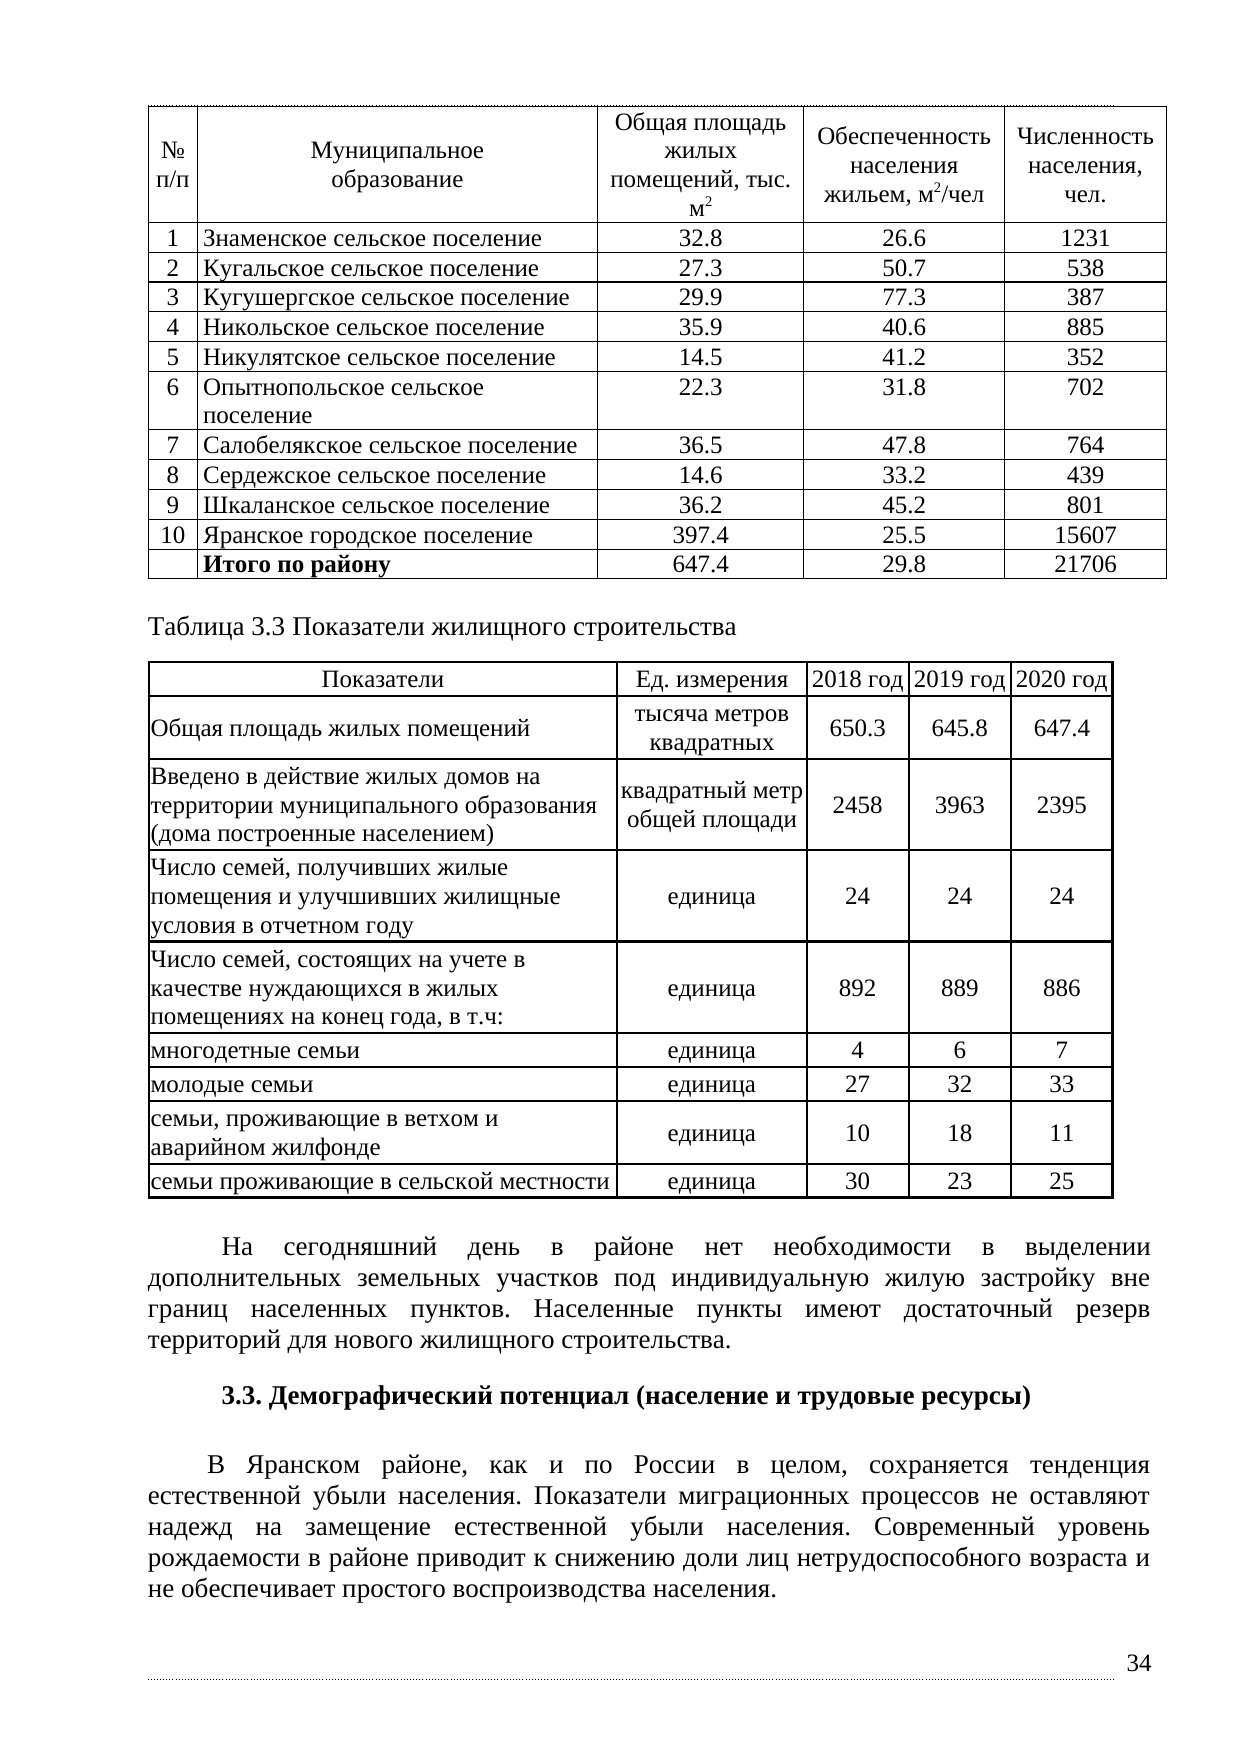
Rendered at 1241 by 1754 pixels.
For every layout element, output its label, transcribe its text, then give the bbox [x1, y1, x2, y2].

table_cell Опытнопольское сельское поселение [198, 372, 597, 429]
table_cell 3963 [910, 760, 1010, 849]
table_cell 647.4 [1012, 697, 1111, 757]
table_cell 8 [149, 460, 197, 489]
table_cell [149, 550, 197, 578]
table_cell Кугальское сельское поселение [198, 253, 597, 281]
subtitle 3.3. Демографический потенциал (население и трудовые ресурсы) [148, 1379, 1152, 1410]
table_cell Салобелякское сельское поселение [198, 430, 597, 459]
table_cell 7 [149, 430, 197, 459]
table_cell 801 [1005, 490, 1166, 519]
table_cell Никольское сельское поселение [198, 312, 597, 341]
table_cell 2458 [808, 760, 908, 849]
table_cell 645.8 [910, 697, 1010, 757]
table_cell 27.3 [598, 253, 803, 281]
table_cell 439 [1005, 460, 1166, 489]
table_cell 14.6 [598, 460, 803, 489]
table_cell тысяча метров квадратных [618, 697, 806, 757]
table_cell семьи, проживающие в ветхом и аварийном жилфонде [150, 1102, 616, 1162]
table_cell многодетные семьи [150, 1034, 616, 1066]
table_header 2018 год [808, 663, 908, 695]
table_cell единица [618, 943, 806, 1032]
table_cell 387 [1005, 283, 1166, 311]
table_cell 647.4 [598, 550, 803, 578]
table_cell 33 [1012, 1068, 1111, 1100]
table_cell 5 [149, 342, 197, 371]
table_cell 77.3 [804, 283, 1004, 311]
table_cell 31.8 [804, 372, 1004, 429]
table_cell 36.5 [598, 430, 803, 459]
table_header Муниципальное образование [198, 107, 597, 222]
table_cell 6 [149, 372, 197, 429]
table_cell Общая площадь жилых помещений [150, 697, 616, 757]
text В Яранском районе, как и по России в целом, сохраняется тенденция естественной убыли населения. Показатели миграционных процессов не оставляют надежд на замещение естественной убыли населения. Современный уровень рождаемости в районе приводит к снижению доли лиц нетрудоспособного возраста и не обеспечивает простого воспроизводства населения. [148, 1448, 1152, 1603]
table_cell 24 [910, 851, 1010, 940]
table_cell Кугушергское сельское поселение [198, 283, 597, 311]
text Таблица 3.3 Показатели жилищного строительства [148, 610, 1152, 642]
table_cell 33.2 [804, 460, 1004, 489]
table_cell 36.2 [598, 490, 803, 519]
table_cell 29.8 [804, 550, 1004, 578]
table_cell квадратный метр общей площади [618, 760, 806, 849]
table_header Численность населения, чел. [1005, 107, 1166, 222]
table_cell Яранское городское поселение [198, 520, 597, 548]
table_cell 10 [149, 520, 197, 548]
table_cell 23 [910, 1165, 1010, 1196]
table_cell 885 [1005, 312, 1166, 341]
table_cell 9 [149, 490, 197, 519]
table_cell 2 [149, 253, 197, 281]
table_cell 4 [808, 1034, 908, 1066]
table_cell 6 [910, 1034, 1010, 1066]
table_cell 4 [149, 312, 197, 341]
table_cell 1 [149, 223, 197, 252]
table_cell 10 [808, 1102, 908, 1162]
table_cell 3 [149, 283, 197, 311]
table_cell 24 [808, 851, 908, 940]
table_cell 29.9 [598, 283, 803, 311]
table_cell 886 [1012, 943, 1111, 1032]
table_cell 22.3 [598, 372, 803, 429]
table_cell 352 [1005, 342, 1166, 371]
table_cell 15607 [1005, 520, 1166, 548]
table_cell 47.8 [804, 430, 1004, 459]
table_cell Знаменское сельское поселение [198, 223, 597, 252]
table_cell 35.9 [598, 312, 803, 341]
table_cell Шкаланское сельское поселение [198, 490, 597, 519]
table_cell Итого по району [198, 550, 597, 578]
table_cell 21706 [1005, 550, 1166, 578]
table_cell единица [618, 1165, 806, 1196]
table_cell 41.2 [804, 342, 1004, 371]
table_header № п/п [149, 107, 197, 222]
text На сегодняшний день в районе нет необходимости в выделении дополнительных земельных участков под индивидуальную жилую застройку вне границ населенных пунктов. Населенные пункты имеют достаточный резерв территорий для нового жилищного строительства. [148, 1229, 1152, 1354]
table_header Ед. измерения [618, 663, 806, 695]
table_cell семьи проживающие в сельской местности [150, 1165, 616, 1196]
table_header Показатели [150, 663, 616, 695]
table_cell Введено в действие жилых домов на территории муниципального образования (дома построенные населением) [150, 760, 616, 849]
table_cell Никулятское сельское поселение [198, 342, 597, 371]
table_cell Число семей, состоящих на учете в качестве нуждающихся в жилых помещениях на конец года, в т.ч: [150, 943, 616, 1032]
table_cell 24 [1012, 851, 1111, 940]
table_cell 32 [910, 1068, 1010, 1100]
table_cell 18 [910, 1102, 1010, 1162]
table_cell единица [618, 1034, 806, 1066]
table_header 2020 год [1012, 663, 1111, 695]
table_header 2019 год [910, 663, 1010, 695]
table_cell 1231 [1005, 223, 1166, 252]
table_cell единица [618, 851, 806, 940]
table_cell 14.5 [598, 342, 803, 371]
table_cell 26.6 [804, 223, 1004, 252]
table_cell 40.6 [804, 312, 1004, 341]
table_cell 538 [1005, 253, 1166, 281]
table_cell молодые семьи [150, 1068, 616, 1100]
table_cell 27 [808, 1068, 908, 1100]
table_cell Число семей, получивших жилые помещения и улучшивших жилищные условия в отчетном году [150, 851, 616, 940]
table_cell 32.8 [598, 223, 803, 252]
table_cell единица [618, 1068, 806, 1100]
table_cell 2395 [1012, 760, 1111, 849]
table_cell 30 [808, 1165, 908, 1196]
table_cell 702 [1005, 372, 1166, 429]
table_cell 11 [1012, 1102, 1111, 1162]
table_cell 7 [1012, 1034, 1111, 1066]
table_cell 889 [910, 943, 1010, 1032]
table_cell 892 [808, 943, 908, 1032]
table_header Общая площадь жилых помещений, тыс. м2 [598, 107, 803, 222]
table_cell Сердежское сельское поселение [198, 460, 597, 489]
table_cell 45.2 [804, 490, 1004, 519]
table_cell 397.4 [598, 520, 803, 548]
table_cell 25.5 [804, 520, 1004, 548]
table_cell 650.3 [808, 697, 908, 757]
table_header Обеспеченность населения жильем, м2/чел [804, 107, 1004, 222]
table_cell 25 [1012, 1165, 1111, 1196]
table_cell 764 [1005, 430, 1166, 459]
table_cell единица [618, 1102, 806, 1162]
table_cell 50.7 [804, 253, 1004, 281]
